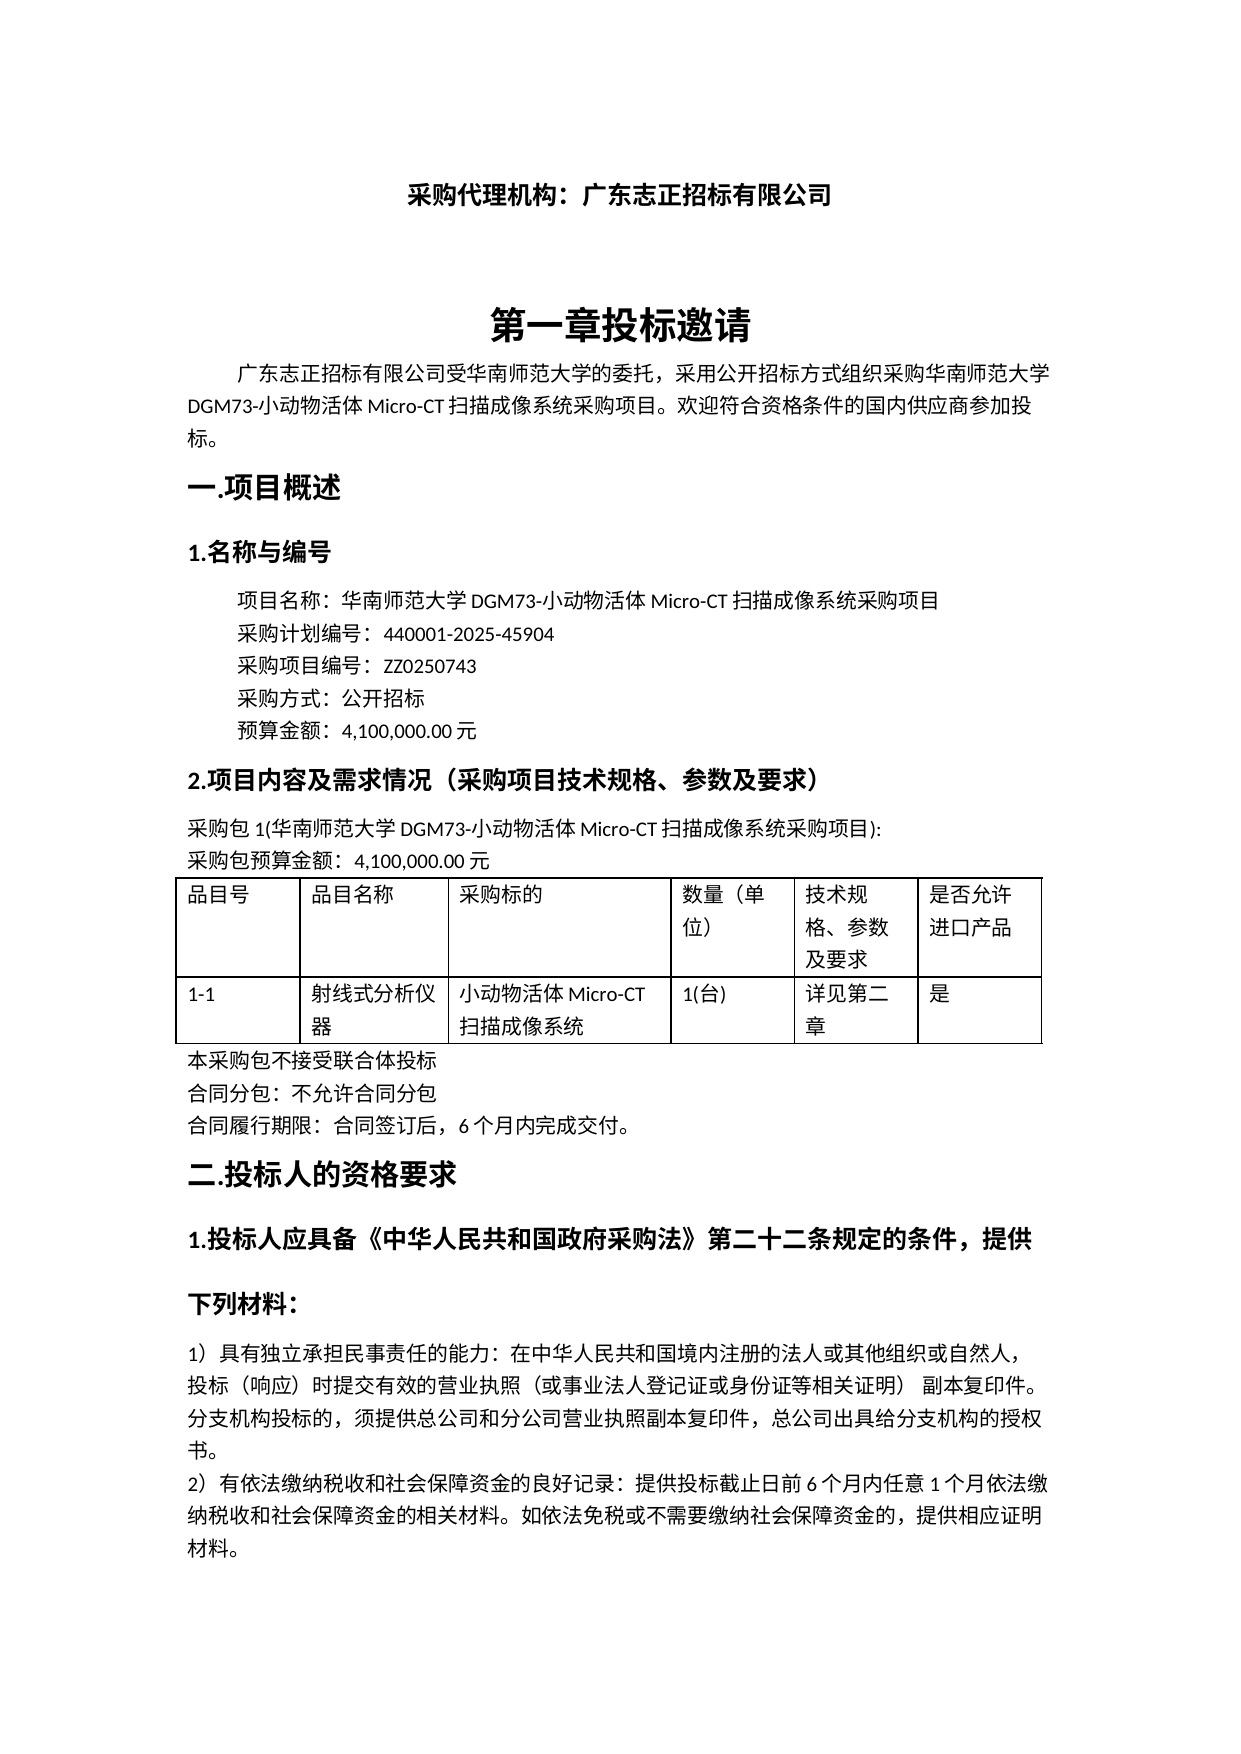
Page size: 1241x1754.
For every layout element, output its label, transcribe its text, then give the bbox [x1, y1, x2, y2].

table_cell 1(台) [672, 978, 794, 1043]
text 1）具有独立承担民事责任的能力：在中华人民共和国境内注册的法人或其他组织或自然人， 投标（响应）时提交有效的营业执照（或事业法人登记证或身份证等相关证明） 副本复印件。分支机构投标的，须提供总公司和分公司营业执照副本复印件，总公司出具给分支机构的授权书。 [187, 1337, 1053, 1467]
text 采购代理机构：广东志正招标有限公司 [187, 162, 1053, 227]
text 第一章投标邀请 [187, 292, 1053, 357]
text 合同分包：不允许合同分包 [187, 1077, 1053, 1109]
text 采购方式：公开招标 [187, 682, 1053, 714]
table_cell 射线式分析仪器 [301, 978, 448, 1043]
text 一.项目概述 [187, 454, 1053, 519]
text 本采购包不接受联合体投标 [187, 1044, 1053, 1077]
text 2）有依法缴纳税收和社会保障资金的良好记录：提供投标截止日前6个月内任意1个月依法缴纳税收和社会保障资金的相关材料。如依法免税或不需要缴纳社会保障资金的，提供相应证明材料。 [187, 1467, 1053, 1564]
table_cell 小动物活体Micro-CT扫描成像系统 [449, 978, 670, 1043]
table_header 是否允许进口产品 [919, 879, 1041, 976]
text 1.投标人应具备《中华人民共和国政府采购法》第二十二条规定的条件，提供下列材料： [187, 1207, 1053, 1337]
text 采购包1(华南师范大学DGM73-小动物活体Micro-CT扫描成像系统采购项目): [187, 812, 1053, 844]
text 预算金额：4,100,000.00元 [187, 714, 1053, 747]
text 合同履行期限：合同签订后，6个月内完成交付。 [187, 1109, 1053, 1142]
table_header 品目名称 [301, 879, 448, 976]
table_header 品目号 [177, 879, 299, 976]
text 采购计划编号：440001-2025-45904 [187, 617, 1053, 649]
text 广东志正招标有限公司受华南师范大学的委托，采用公开招标方式组织采购华南师范大学DGM73-小动物活体Micro-CT扫描成像系统采购项目。欢迎符合资格条件的国内供应商参加投标。 [187, 357, 1053, 454]
table_cell 1-1 [177, 978, 299, 1043]
text 采购包预算金额：4,100,000.00元 [187, 844, 1053, 877]
table_cell 详见第二章 [795, 978, 917, 1043]
text 二.投标人的资格要求 [187, 1142, 1053, 1207]
table_header 技术规格、参数及要求 [795, 879, 917, 976]
table_cell 是 [919, 978, 1041, 1043]
table_header 数量（单位） [672, 879, 794, 976]
text 采购项目编号：ZZ0250743 [187, 649, 1053, 682]
text 2.项目内容及需求情况（采购项目技术规格、参数及要求） [187, 747, 1053, 812]
table_header 采购标的 [449, 879, 670, 976]
text 1.名称与编号 [187, 519, 1053, 584]
text 项目名称：华南师范大学DGM73-小动物活体Micro-CT扫描成像系统采购项目 [187, 584, 1053, 617]
